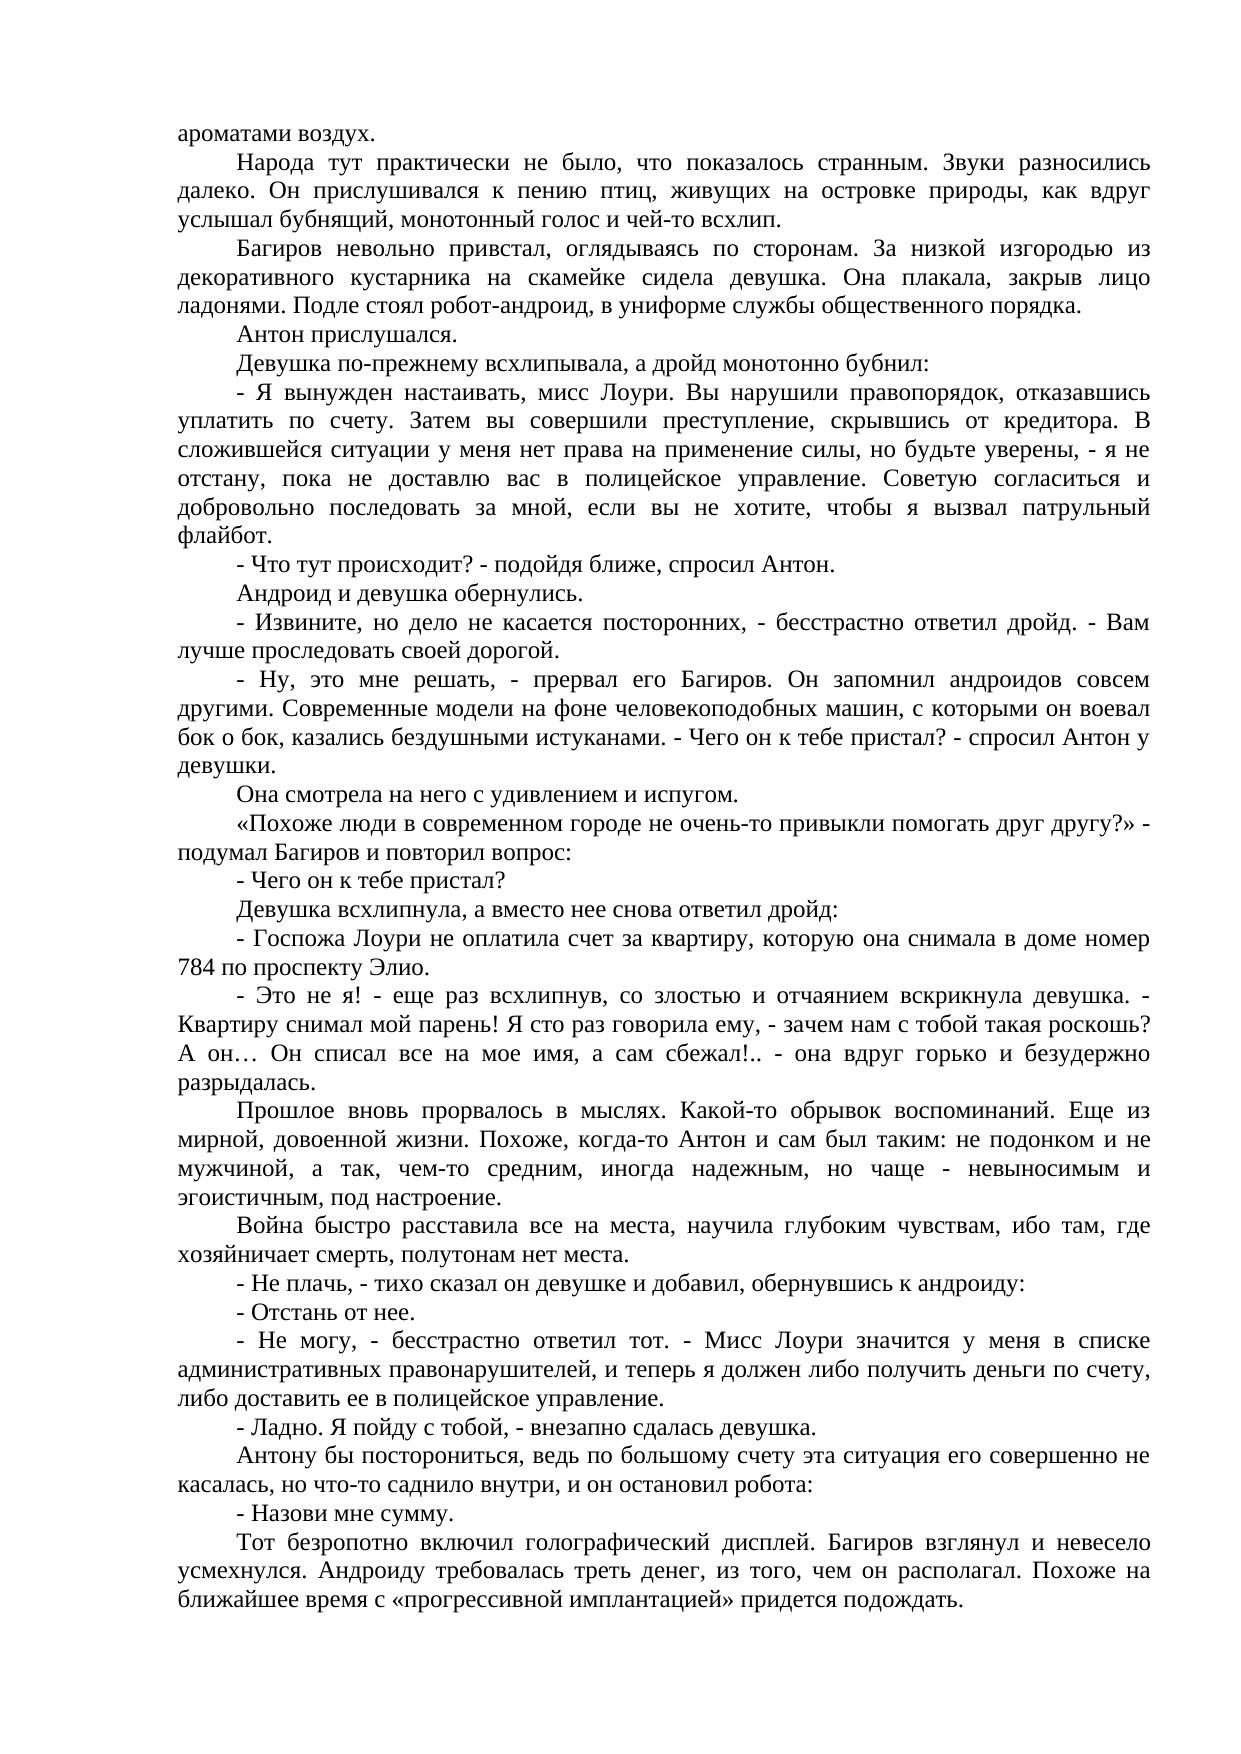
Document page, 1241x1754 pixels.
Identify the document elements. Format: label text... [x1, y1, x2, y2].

text - Не могу, - бесстрастно ответил тот. - Мисс Лоури значится у меня в списке административных правонарушителей, и теперь я должен либо получить деньги по счету, либо доставить ее в полицейское управление. [177, 1326, 1152, 1412]
text Андроид и девушка обернулись. [177, 578, 1152, 607]
text Она смотрела на него с удивлением и испугом. [177, 779, 1152, 808]
text - Госпожа Лоури не оплатила счет за квартиру, которую она снимала в доме номер 784 по проспекту Элио. [177, 923, 1152, 981]
text «Похоже люди в современном городе не очень-то привыкли помогать друг другу?» - подумал Багиров и повторил вопрос: [177, 808, 1152, 866]
text - Я вынужден настаивать, мисс Лоури. Вы нарушили правопорядок, отказавшись уплатить по счету. Затем вы совершили преступление, скрывшись от кредитора. В сложившейся ситуации у меня нет права на применение силы, но будьте уверены, - я не отстану, пока не доставлю вас в полицейское управление. Советую согласиться и добровольно последовать за мной, если вы не хотите, чтобы я вызвал патрульный флайбот. [177, 377, 1152, 549]
text Багиров невольно привстал, оглядываясь по сторонам. За низкой изгородью из декоративного кустарника на скамейке сидела девушка. Она плакала, закрыв лицо ладонями. Подле стоял робот-андроид, в униформе службы общественного порядка. [177, 233, 1152, 319]
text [177, 118, 1152, 147]
text Народа тут практически не было, что показалось странным. Звуки разносились далеко. Он прислушивался к пению птиц, живущих на островке природы, как вдруг услышал бубнящий, монотонный голос и чей-то всхлип. [177, 147, 1152, 233]
text - Ладно. Я пойду с тобой, - внезапно сдалась девушка. [177, 1412, 1152, 1441]
text - Это не я! - еще раз всхлипнув, со злостью и отчаянием вскрикнула девушка. - Квартиру снимал мой парень! Я сто раз говорила ему, - зачем нам с тобой такая роскошь? А он… Он списал все на мое имя, а сам сбежал!.. - она вдруг горько и безудержно разрыдалась. [177, 981, 1152, 1096]
text Тот безропотно включил голографический дисплей. Багиров взглянул и невесело усмехнулся. Андроиду требовалась треть денег, из того, чем он располагал. Похоже на ближайшее время с «прогрессивной имплантацией» придется подождать. [177, 1527, 1152, 1613]
text - Что тут происходит? - подойдя ближе, спросил Антон. [177, 549, 1152, 578]
text Война быстро расставила все на места, научила глубоким чувствам, ибо там, где хозяйничает смерть, полутонам нет места. [177, 1211, 1152, 1268]
text - Чего он к тебе пристал? [177, 866, 1152, 894]
text - Извините, но дело не касается посторонних, - бесстрастно ответил дройд. - Вам лучше проследовать своей дорогой. [177, 607, 1152, 664]
text Прошлое вновь прорвалось в мыслях. Какой-то обрывок воспоминаний. Еще из мирной, довоенной жизни. Похоже, когда-то Антон и сам был таким: не подонком и не мужчиной, а так, чем-то средним, иногда надежным, но чаще - невыносимым и эгоистичным, под настроение. [177, 1096, 1152, 1211]
text - Назови мне сумму. [177, 1498, 1152, 1527]
text - Ну, это мне решать, - прервал его Багиров. Он запомнил андроидов совсем другими. Современные модели на фоне человекоподобных машин, с которыми он воевал бок о бок, казались бездушными истуканами. - Чего он к тебе пристал? - спросил Антон у девушки. [177, 664, 1152, 779]
text Антону бы посторониться, ведь по большому счету эта ситуация его совершенно не касалась, но что-то саднило внутри, и он остановил робота: [177, 1441, 1152, 1498]
text Девушка всхлипнула, а вместо нее снова ответил дройд: [177, 894, 1152, 923]
text Антон прислушался. [177, 319, 1152, 348]
text - Отстань от нее. [177, 1297, 1152, 1326]
text - Не плачь, - тихо сказал он девушке и добавил, обернувшись к андроиду: [177, 1268, 1152, 1297]
text Девушка по-прежнему всхлипывала, а дройд монотонно бубнил: [177, 348, 1152, 377]
